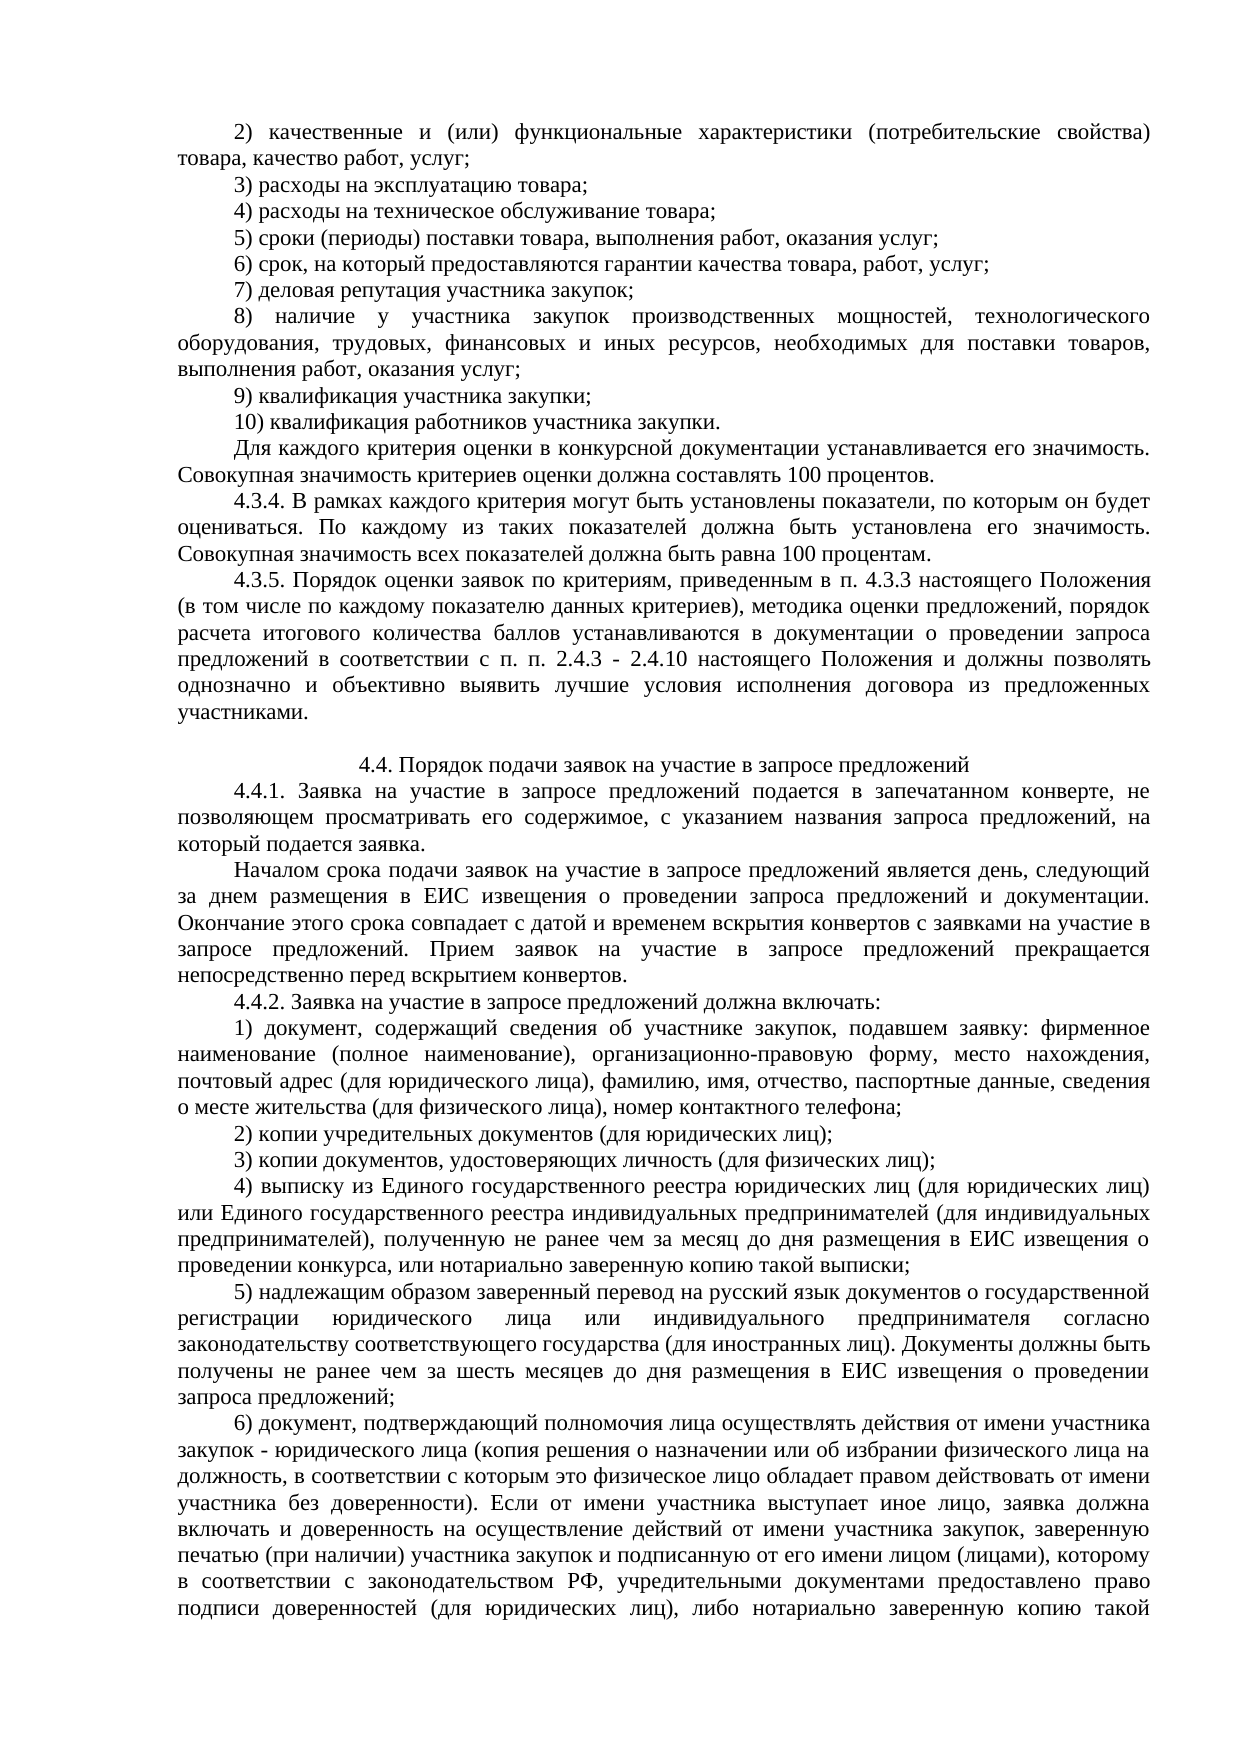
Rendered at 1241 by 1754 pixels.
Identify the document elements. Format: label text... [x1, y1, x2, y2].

text 5) сроки (периоды) поставки товара, выполнения работ, оказания услуг; [177, 223, 1152, 250]
text 4) расходы на техническое обслуживание товара; [177, 197, 1152, 223]
text 4.4. Порядок подачи заявок на участие в запросе предложений [177, 751, 1152, 777]
text 2) качественные и (или) функциональные характеристики (потребительские свойства) товара, качество работ, услуг; [177, 118, 1152, 171]
text 4.3.5. Порядок оценки заявок по критериям, приведенным в п. 4.3.3 настоящего Положения (в том числе по каждому показателю данных критериев), методика оценки предложений, порядок расчета итогового количества баллов устанавливаются в документации о проведении запроса предложений в соответствии с п. п. 2.4.3 - 2.4.10 настоящего Положения и должны позволять однозначно и объективно выявить лучшие условия исполнения договора из предложенных участниками. [177, 566, 1152, 724]
text 3) расходы на эксплуатацию товара; [177, 171, 1152, 197]
text Для каждого критерия оценки в конкурсной документации устанавливается его значимость. Совокупная значимость критериев оценки должна составлять 100 процентов. [177, 434, 1152, 487]
text 4.3.4. В рамках каждого критерия могут быть установлены показатели, по которым он будет оцениваться. По каждому из таких показателей должна быть установлена его значимость. Совокупная значимость всех показателей должна быть равна 100 процентам. [177, 487, 1152, 566]
text 1) документ, содержащий сведения об участнике закупок, подавшем заявку: фирменное наименование (полное наименование), организационно-правовую форму, место нахождения, почтовый адрес (для юридического лица), фамилию, имя, отчество, паспортные данные, сведения о месте жительства (для физического лица), номер контактного телефона; [177, 1014, 1152, 1119]
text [177, 1409, 1152, 1620]
text 3) копии документов, удостоверяющих личность (для физических лиц); [177, 1146, 1152, 1172]
text 10) квалификация работников участника закупки. [177, 408, 1152, 434]
text 4) выписку из Единого государственного реестра юридических лиц (для юридических лиц) или Единого государственного реестра индивидуальных предпринимателей (для индивидуальных предпринимателей), полученную не ранее чем за месяц до дня размещения в ЕИС извещения о проведении конкурса, или нотариально заверенную копию такой выписки; [177, 1172, 1152, 1278]
text 8) наличие у участника закупок производственных мощностей, технологического оборудования, трудовых, финансовых и иных ресурсов, необходимых для поставки товаров, выполнения работ, оказания услуг; [177, 303, 1152, 382]
text 4.4.1. Заявка на участие в запросе предложений подается в запечатанном конверте, не позволяющем просматривать его содержимое, с указанием названия запроса предложений, на который подается заявка. [177, 777, 1152, 856]
text Началом срока подачи заявок на участие в запросе предложений является день, следующий за днем размещения в ЕИС извещения о проведении запроса предложений и документации. Окончание этого срока совпадает с датой и временем вскрытия конвертов с заявками на участие в запросе предложений. Прием заявок на участие в запросе предложений прекращается непосредственно перед вскрытием конвертов. [177, 856, 1152, 988]
text 2) копии учредительных документов (для юридических лиц); [177, 1119, 1152, 1146]
text 6) срок, на который предоставляются гарантии качества товара, работ, услуг; [177, 250, 1152, 276]
text 4.4.2. Заявка на участие в запросе предложений должна включать: [177, 988, 1152, 1014]
text 9) квалификация участника закупки; [177, 382, 1152, 408]
text 7) деловая репутация участника закупок; [177, 276, 1152, 303]
text 5) надлежащим образом заверенный перевод на русский язык документов о государственной регистрации юридического лица или индивидуального предпринимателя согласно законодательству соответствующего государства (для иностранных лиц). Документы должны быть получены не ранее чем за шесть месяцев до дня размещения в ЕИС извещения о проведении запроса предложений; [177, 1278, 1152, 1409]
